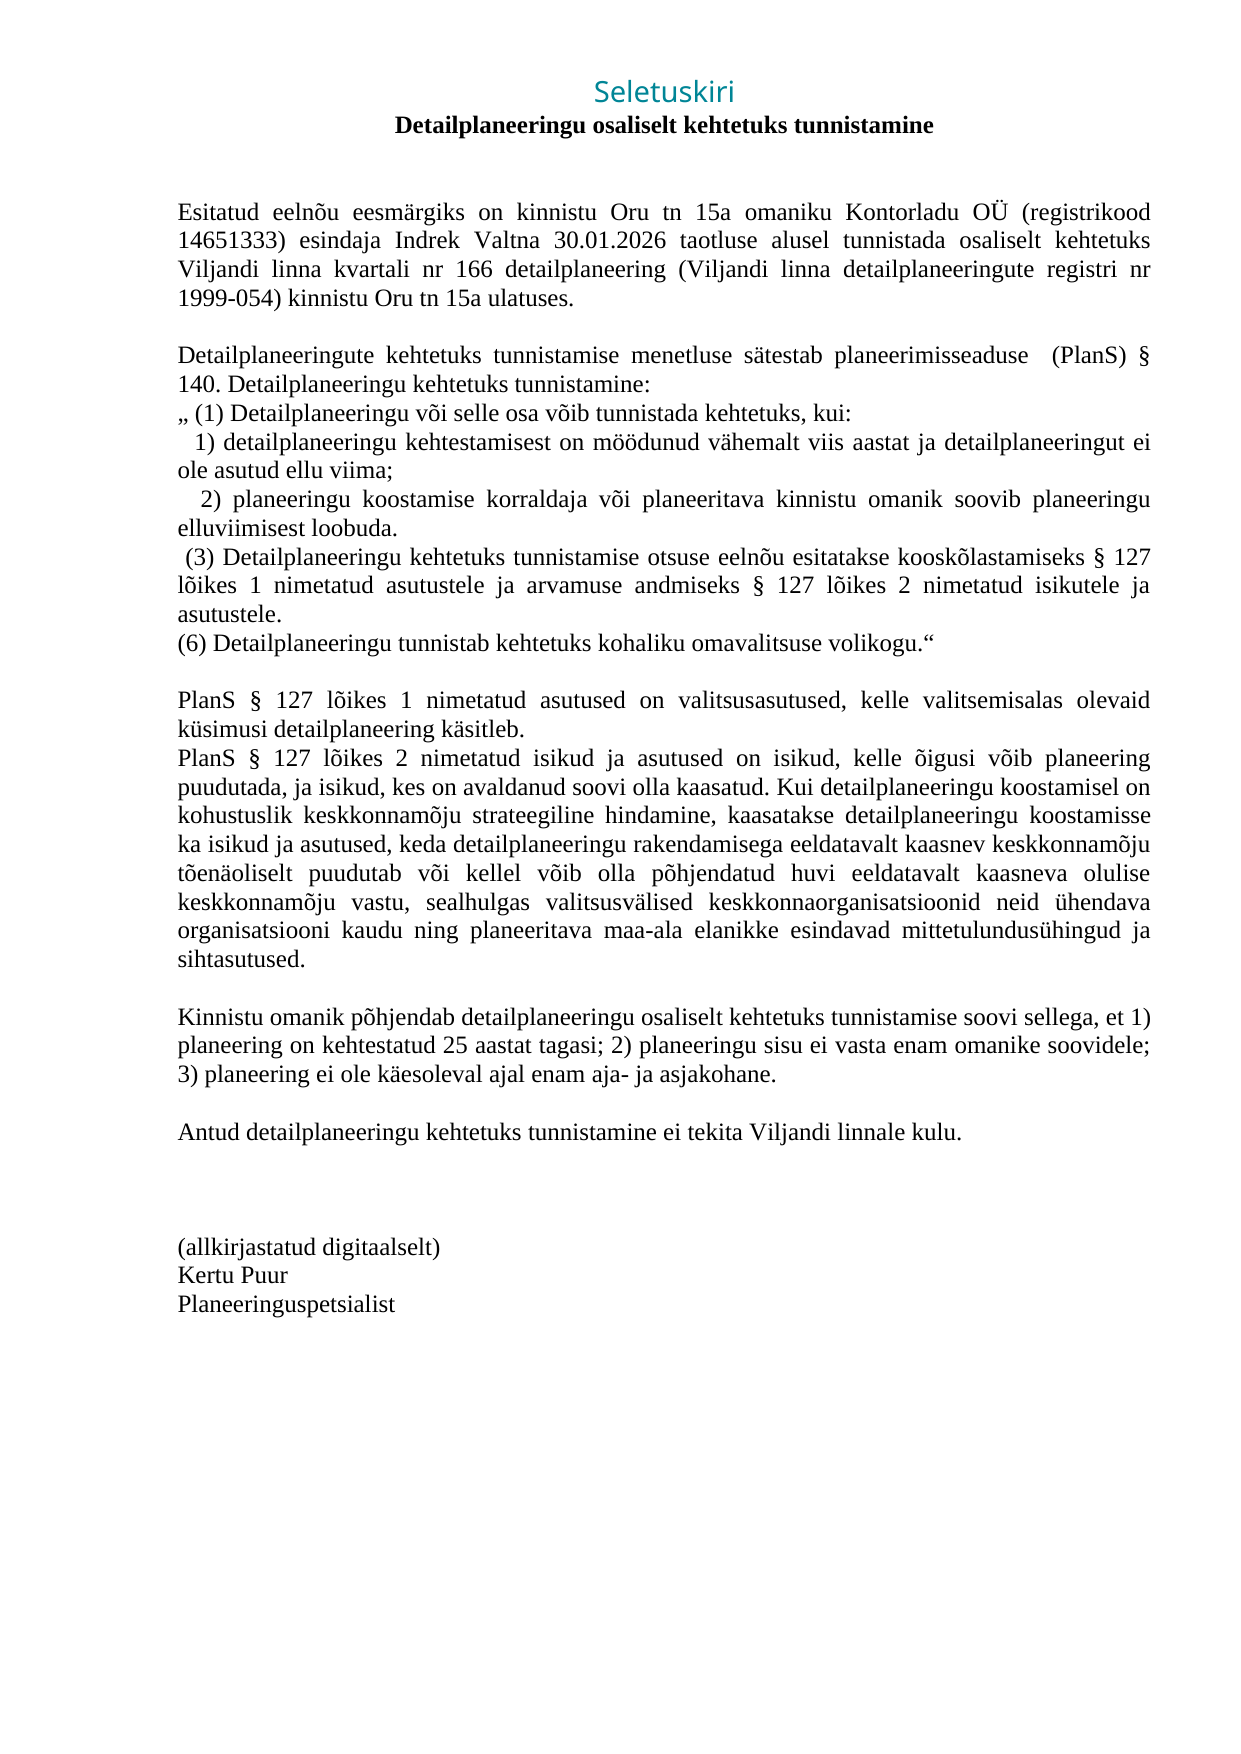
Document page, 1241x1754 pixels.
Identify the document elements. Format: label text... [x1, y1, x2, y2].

text Detailplaneeringu osaliselt kehtetuks tunnistamine [177, 111, 1152, 139]
text Kinnistu omanik põhjendab detailplaneeringu osaliselt kehtetuks tunnistamise soovi sellega, et 1) planeering on kehtestatud 25 aastat tagasi; 2) planeeringu sisu ei vasta enam omanike soovidele; 3) planeering ei ole käesoleval ajal enam aja- ja asjakohane. [177, 1002, 1152, 1088]
text „ (1) Detailplaneeringu või selle osa võib tunnistada kehtetuks, kui: [177, 398, 1152, 427]
text PlanS § 127 lõikes 2 nimetatud isikud ja asutused on isikud, kelle õigusi võib planeering puudutada, ja isikud, kes on avaldanud soovi olla kaasatud. Kui detailplaneeringu koostamisel on kohustuslik keskkonnamõju strateegiline hindamine, kaasatakse detailplaneeringu koostamisse ka isikud ja asutused, keda detailplaneeringu rakendamisega eeldatavalt kaasnev keskkonnamõju tõenäoliselt puudutab või kellel võib olla põhjendatud huvi eeldatavalt kaasneva olulise keskkonnamõju vastu, sealhulgas valitsusvälised keskkonnaorganisatsioonid neid ühendava organisatsiooni kaudu ning planeeritava maa-ala elanikke esindavad mittetulundusühingud ja sihtasutused. [177, 743, 1152, 973]
text PlanS § 127 lõikes 1 nimetatud asutused on valitsusasutused, kelle valitsemisalas olevaid küsimusi detailplaneering käsitleb. [177, 686, 1152, 743]
text Esitatud eelnõu eesmärgiks on kinnistu Oru tn 15a omaniku Kontorladu OÜ (registrikood 14651333) esindaja Indrek Valtna 30.01.2026 taotluse alusel tunnistada osaliselt kehtetuks Viljandi linna kvartali nr 166 detailplaneering (Viljandi linna detailplaneeringute registri nr 1999-054) kinnistu Oru tn 15a ulatuses. [177, 197, 1152, 312]
text Antud detailplaneeringu kehtetuks tunnistamine ei tekita Viljandi linnale kulu. [177, 1117, 1152, 1146]
text (allkirjastatud digitaalselt) [177, 1232, 1152, 1261]
text 2) planeeringu koostamise korraldaja või planeeritava kinnistu omanik soovib planeeringu elluviimisest loobuda. [177, 484, 1152, 542]
text 1) detailplaneeringu kehtestamisest on möödunud vähemalt viis aastat ja detailplaneeringut ei ole asutud ellu viima; [177, 427, 1152, 484]
text Seletuskiri [177, 71, 1152, 111]
text Kertu Puur [177, 1261, 1152, 1289]
text (6) Detailplaneeringu tunnistab kehtetuks kohaliku omavalitsuse volikogu.“ [177, 628, 1152, 657]
text Detailplaneeringute kehtetuks tunnistamise menetluse sätestab planeerimisseaduse (PlanS) § 140. Detailplaneeringu kehtetuks tunnistamine: [177, 341, 1152, 398]
text (3) Detailplaneeringu kehtetuks tunnistamise otsuse eelnõu esitatakse kooskõlastamiseks § 127 lõikes 1 nimetatud asutustele ja arvamuse andmiseks § 127 lõikes 2 nimetatud isikutele ja asutustele. [177, 542, 1152, 628]
text Planeeringuspetsialist [177, 1289, 1152, 1318]
